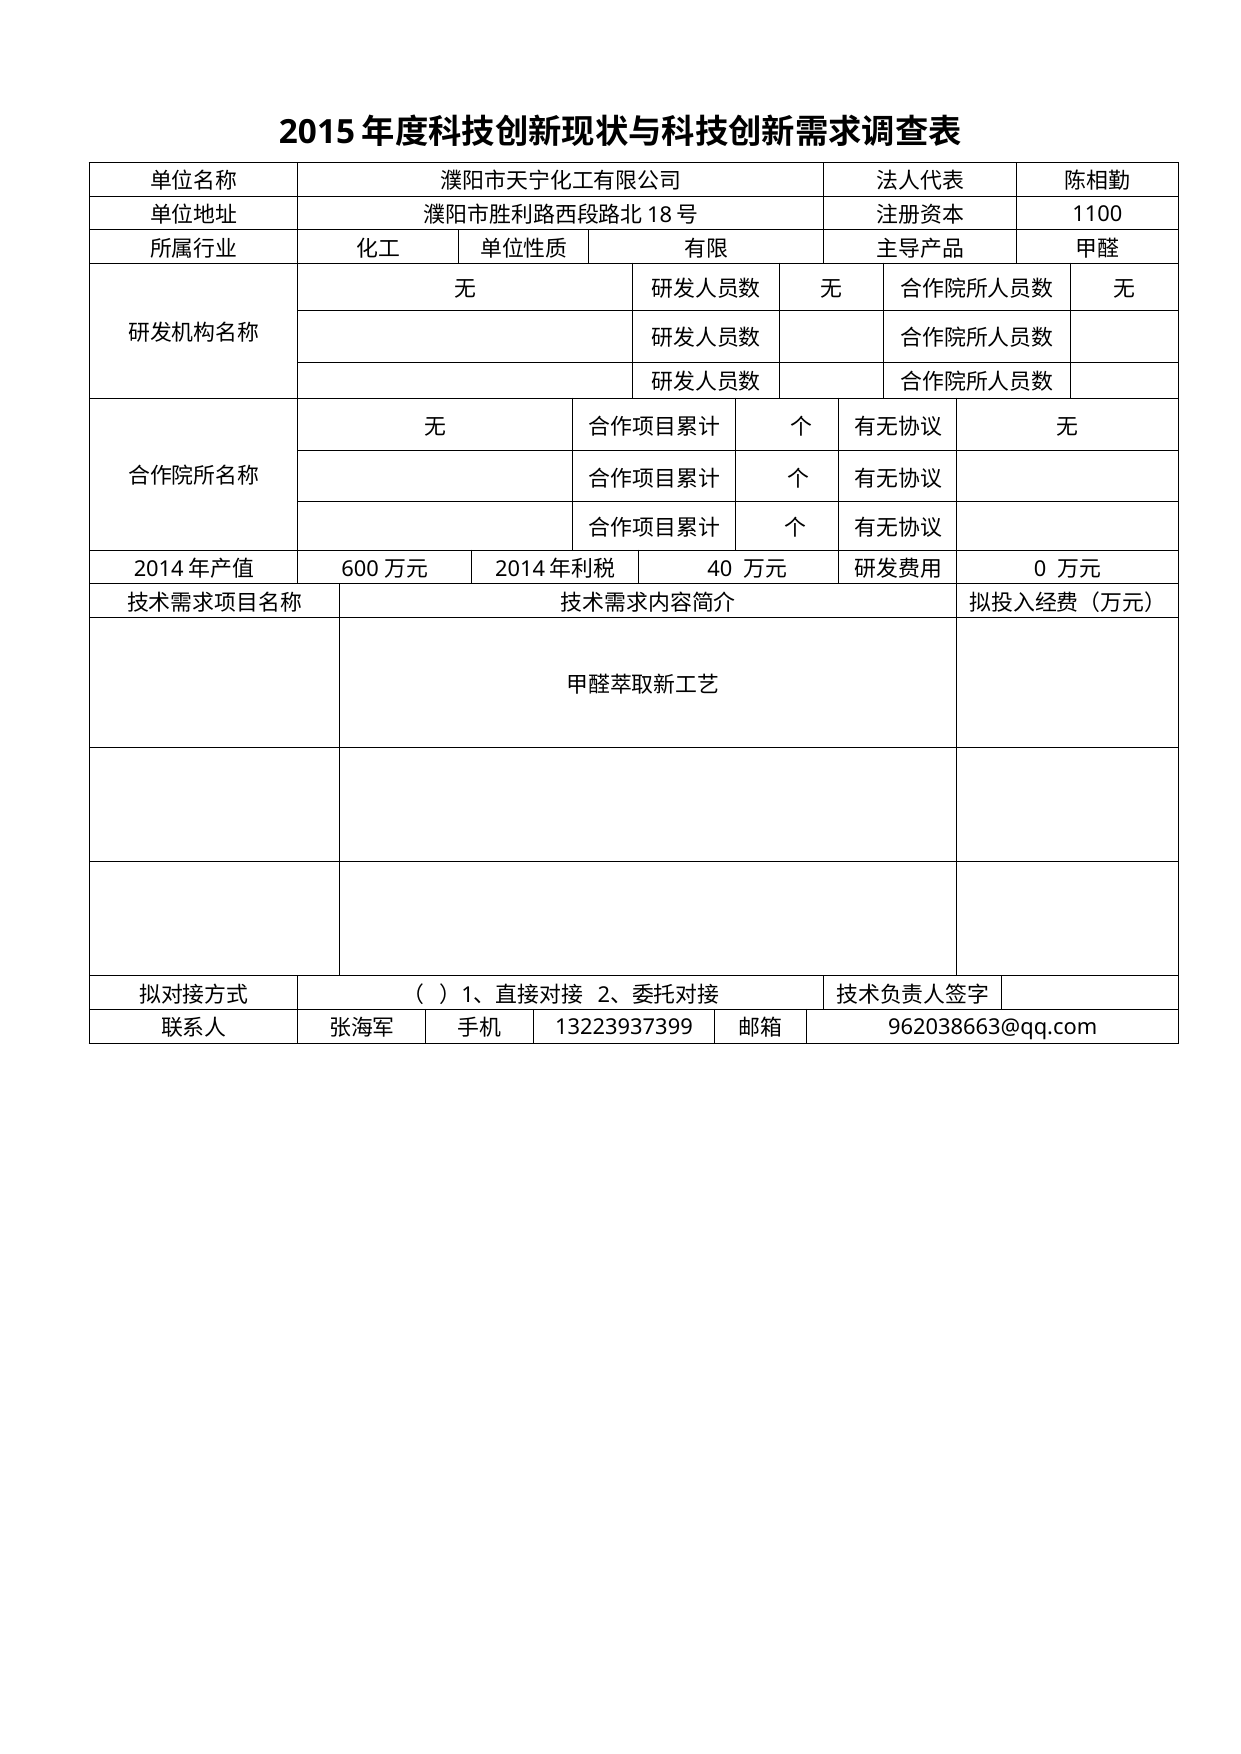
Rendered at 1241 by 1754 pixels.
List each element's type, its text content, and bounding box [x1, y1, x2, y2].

table_header 法人代表 [824, 163, 1016, 196]
table_cell 无 [957, 399, 1178, 450]
table_cell 无 [298, 399, 572, 450]
table_cell 40 万元 [639, 551, 838, 583]
table_cell 单位地址 [90, 197, 297, 229]
table_cell 合作院所人员数 [884, 363, 1070, 397]
table_cell 个 [736, 451, 838, 501]
table_cell （ ）1、直接对接 2、委托对接 [298, 976, 823, 1009]
table_cell 甲醛 [1017, 230, 1178, 263]
table_cell 合作院所人员数 [884, 264, 1070, 310]
table_cell 化工 [298, 230, 458, 263]
table_header 陈相勤 [1017, 163, 1178, 196]
table_cell 甲醛萃取新工艺 [340, 618, 956, 747]
table_cell 0 万元 [957, 551, 1178, 583]
table_cell [957, 451, 1178, 501]
table_cell [780, 363, 883, 397]
text 2015年度科技创新现状与科技创新需求调查表 [89, 97, 1151, 162]
table_cell 研发机构名称 [90, 264, 297, 397]
table_cell 个 [736, 502, 838, 549]
table_cell 合作项目累计 [573, 451, 735, 501]
table_cell 注册资本 [824, 197, 1016, 229]
table_cell 研发人员数 [633, 363, 779, 397]
table_cell 13223937399 [534, 1010, 714, 1042]
table_cell 合作院所人员数 [884, 311, 1070, 362]
table_cell 濮阳市胜利路西段路北18号 [298, 197, 823, 229]
table_cell [298, 451, 572, 501]
table_cell 无 [1071, 264, 1178, 310]
table_header 濮阳市天宁化工有限公司 [298, 163, 823, 196]
table_cell [298, 311, 632, 362]
table_cell 张海军 [298, 1010, 425, 1042]
table_cell [340, 862, 956, 975]
table_cell 有无协议 [839, 451, 956, 501]
table_cell 手机 [426, 1010, 533, 1042]
table_cell 无 [780, 264, 883, 310]
table_cell [90, 862, 339, 975]
table_cell [1002, 976, 1178, 1009]
table_cell 技术负责人签字 [824, 976, 1001, 1009]
table_cell 邮箱 [715, 1010, 806, 1042]
table_cell 2014年产值 [90, 551, 297, 583]
table_cell [780, 311, 883, 362]
table_cell 所属行业 [90, 230, 297, 263]
table_cell 合作院所名称 [90, 399, 297, 549]
table_cell [340, 748, 956, 861]
table_cell 研发费用 [839, 551, 956, 583]
table_cell [90, 618, 339, 747]
table_cell [1071, 311, 1178, 362]
table_cell [298, 363, 632, 397]
table_cell 联系人 [90, 1010, 297, 1042]
table_cell 合作项目累计 [573, 502, 735, 549]
table_cell 研发人员数 [633, 264, 779, 310]
table_cell 技术需求项目名称 [90, 584, 339, 617]
table_cell 拟投入经费（万元） [957, 584, 1178, 617]
table_cell 有无协议 [839, 399, 956, 450]
table_cell 研发人员数 [633, 311, 779, 362]
table_cell [90, 748, 339, 861]
table_cell [957, 862, 1178, 975]
table_cell 无 [298, 264, 632, 310]
table_cell 拟对接方式 [90, 976, 297, 1009]
table_cell [957, 618, 1178, 747]
table_cell [957, 502, 1178, 549]
table_cell 有无协议 [839, 502, 956, 549]
table_header 单位名称 [90, 163, 297, 196]
table_cell 主导产品 [824, 230, 1016, 263]
table_cell 有限 [589, 230, 823, 263]
table_cell 个 [736, 399, 838, 450]
table_cell 单位性质 [459, 230, 588, 263]
table_cell 合作项目累计 [573, 399, 735, 450]
table_cell [298, 502, 572, 549]
table_cell 962038663@qq.com [807, 1010, 1178, 1042]
table_cell [957, 748, 1178, 861]
table_cell 技术需求内容简介 [340, 584, 956, 617]
table_cell 2014年利税 [472, 551, 638, 583]
table_cell [1071, 363, 1178, 397]
table_cell 600 万元 [298, 551, 471, 583]
table_cell 1100 [1017, 197, 1178, 229]
